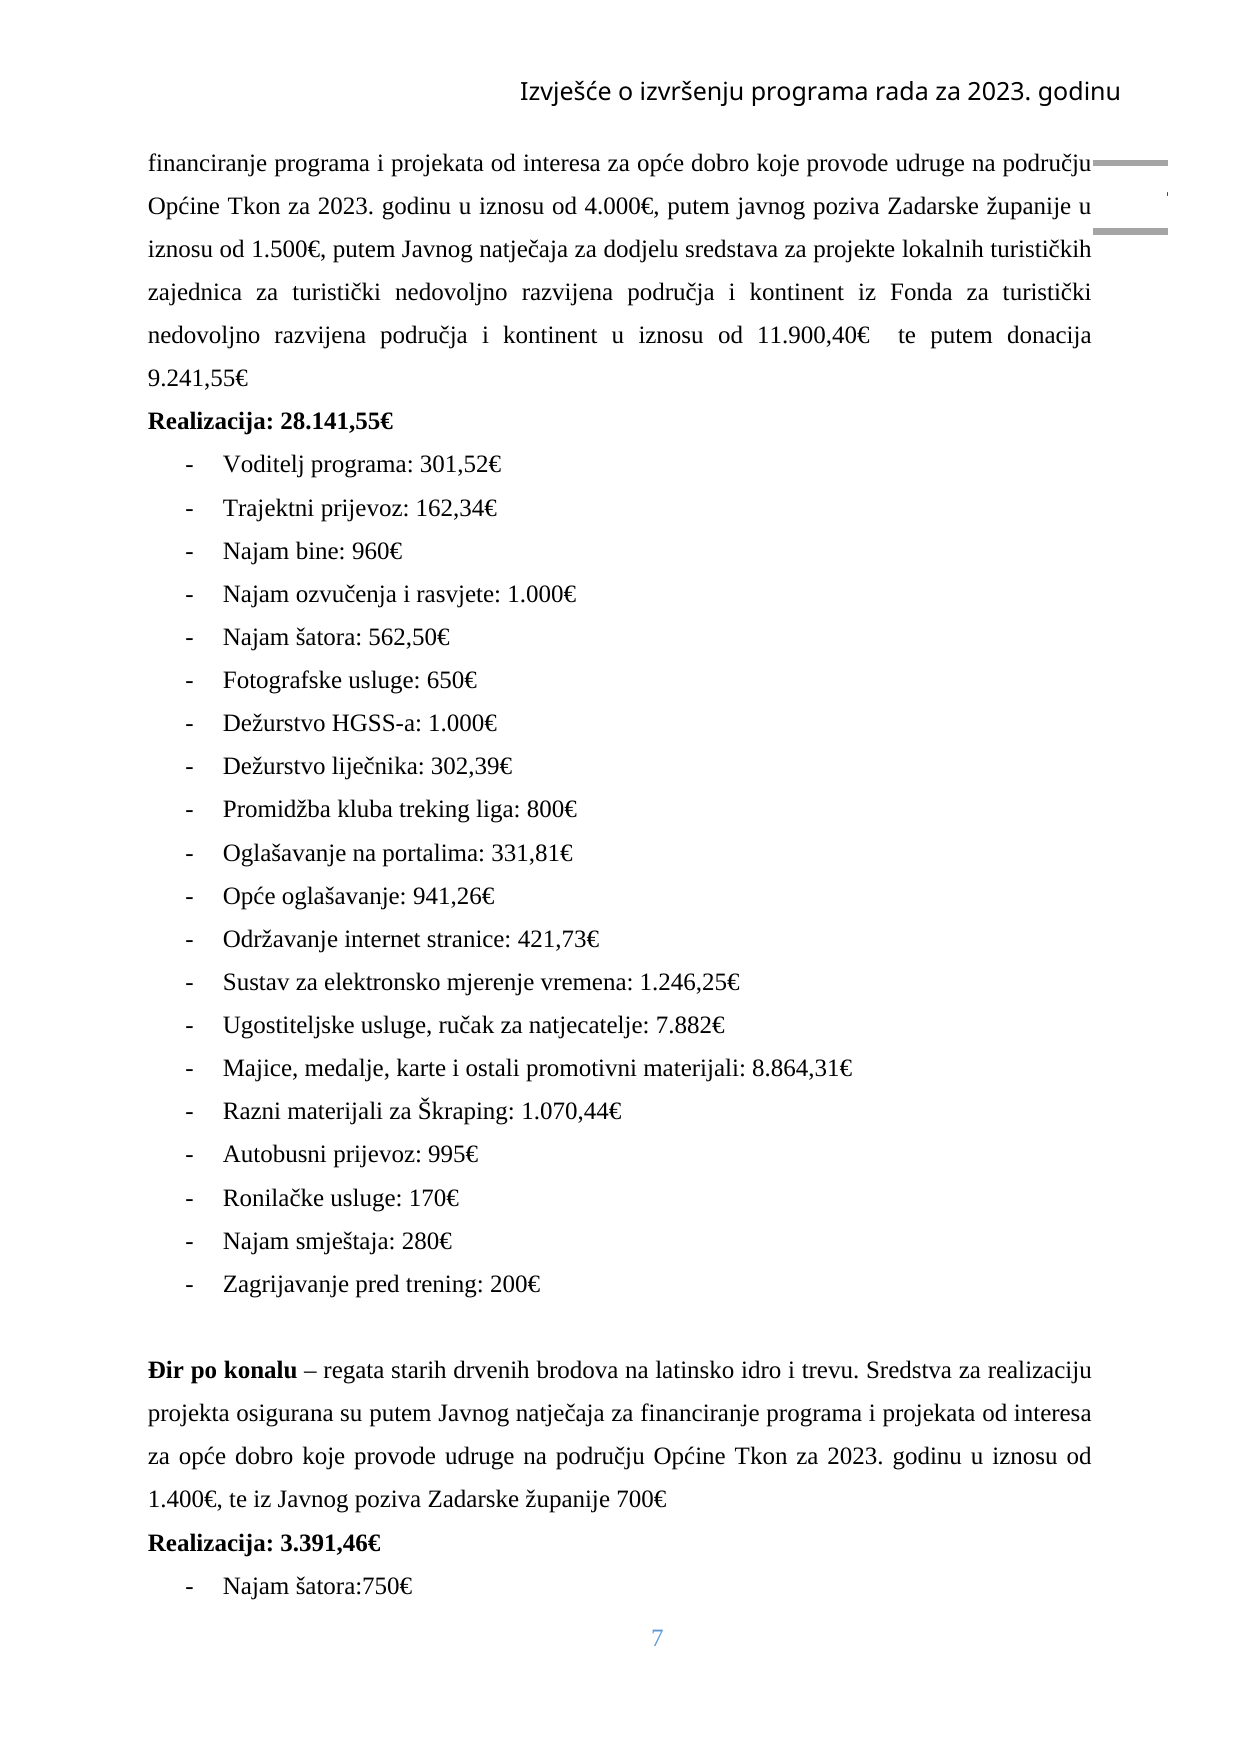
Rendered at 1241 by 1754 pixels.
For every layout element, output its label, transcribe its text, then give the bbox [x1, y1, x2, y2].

list Oglašavanje na portalima: 331,81€ [185, 838, 1093, 866]
list Majice, medalje, karte i ostali promotivni materijali: 8.864,31€ [185, 1053, 1093, 1082]
list Zagrijavanje pred trening: 200€ [185, 1269, 1093, 1298]
list Najam šatora: 562,50€ [185, 622, 1093, 651]
list Održavanje internet stranice: 421,73€ [185, 924, 1093, 953]
list Autobusni prijevoz: 995€ [185, 1139, 1093, 1168]
list Voditelj programa: 301,52€ [185, 449, 1093, 478]
list Dežurstvo HGSS-a: 1.000€ [185, 708, 1093, 737]
list Fotografske usluge: 650€ [185, 665, 1093, 694]
list Promidžba kluba treking liga: 800€ [185, 794, 1093, 823]
list Trajektni prijevoz: 162,34€ [185, 493, 1093, 521]
list Ugostiteljske usluge, ručak za natjecatelje: 7.882€ [185, 1010, 1093, 1039]
list Najam šatora:750€ [185, 1571, 1093, 1599]
list Najam ozvučenja i rasvjete: 1.000€ [185, 579, 1093, 608]
list Ronilačke usluge: 170€ [185, 1183, 1093, 1211]
text Realizacija: 28.141,55€ [148, 406, 1093, 435]
list Sustav za elektronsko mjerenje vremena: 1.246,25€ [185, 967, 1093, 996]
list Razni materijali za Škraping: 1.070,44€ [185, 1096, 1093, 1125]
text Realizacija: 3.391,46€ [148, 1528, 1093, 1556]
list Opće oglašavanje: 941,26€ [185, 881, 1093, 909]
text Đir po konalu – regata starih drvenih brodova na latinsko idro i trevu. Sredstva za realizaciju projekta osigurana su putem Javnog natječaja za financiranje programa i projekata od interesa za opće dobro koje provode udruge na području Općine Tkon za 2023. godinu u iznosu od 1.400€, te iz Javnog poziva Zadarske županije 700€ [148, 1355, 1093, 1513]
list Najam smještaja: 280€ [185, 1226, 1093, 1254]
list Najam bine: 960€ [185, 536, 1093, 564]
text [148, 148, 1093, 392]
list Dežurstvo liječnika: 302,39€ [185, 751, 1093, 780]
